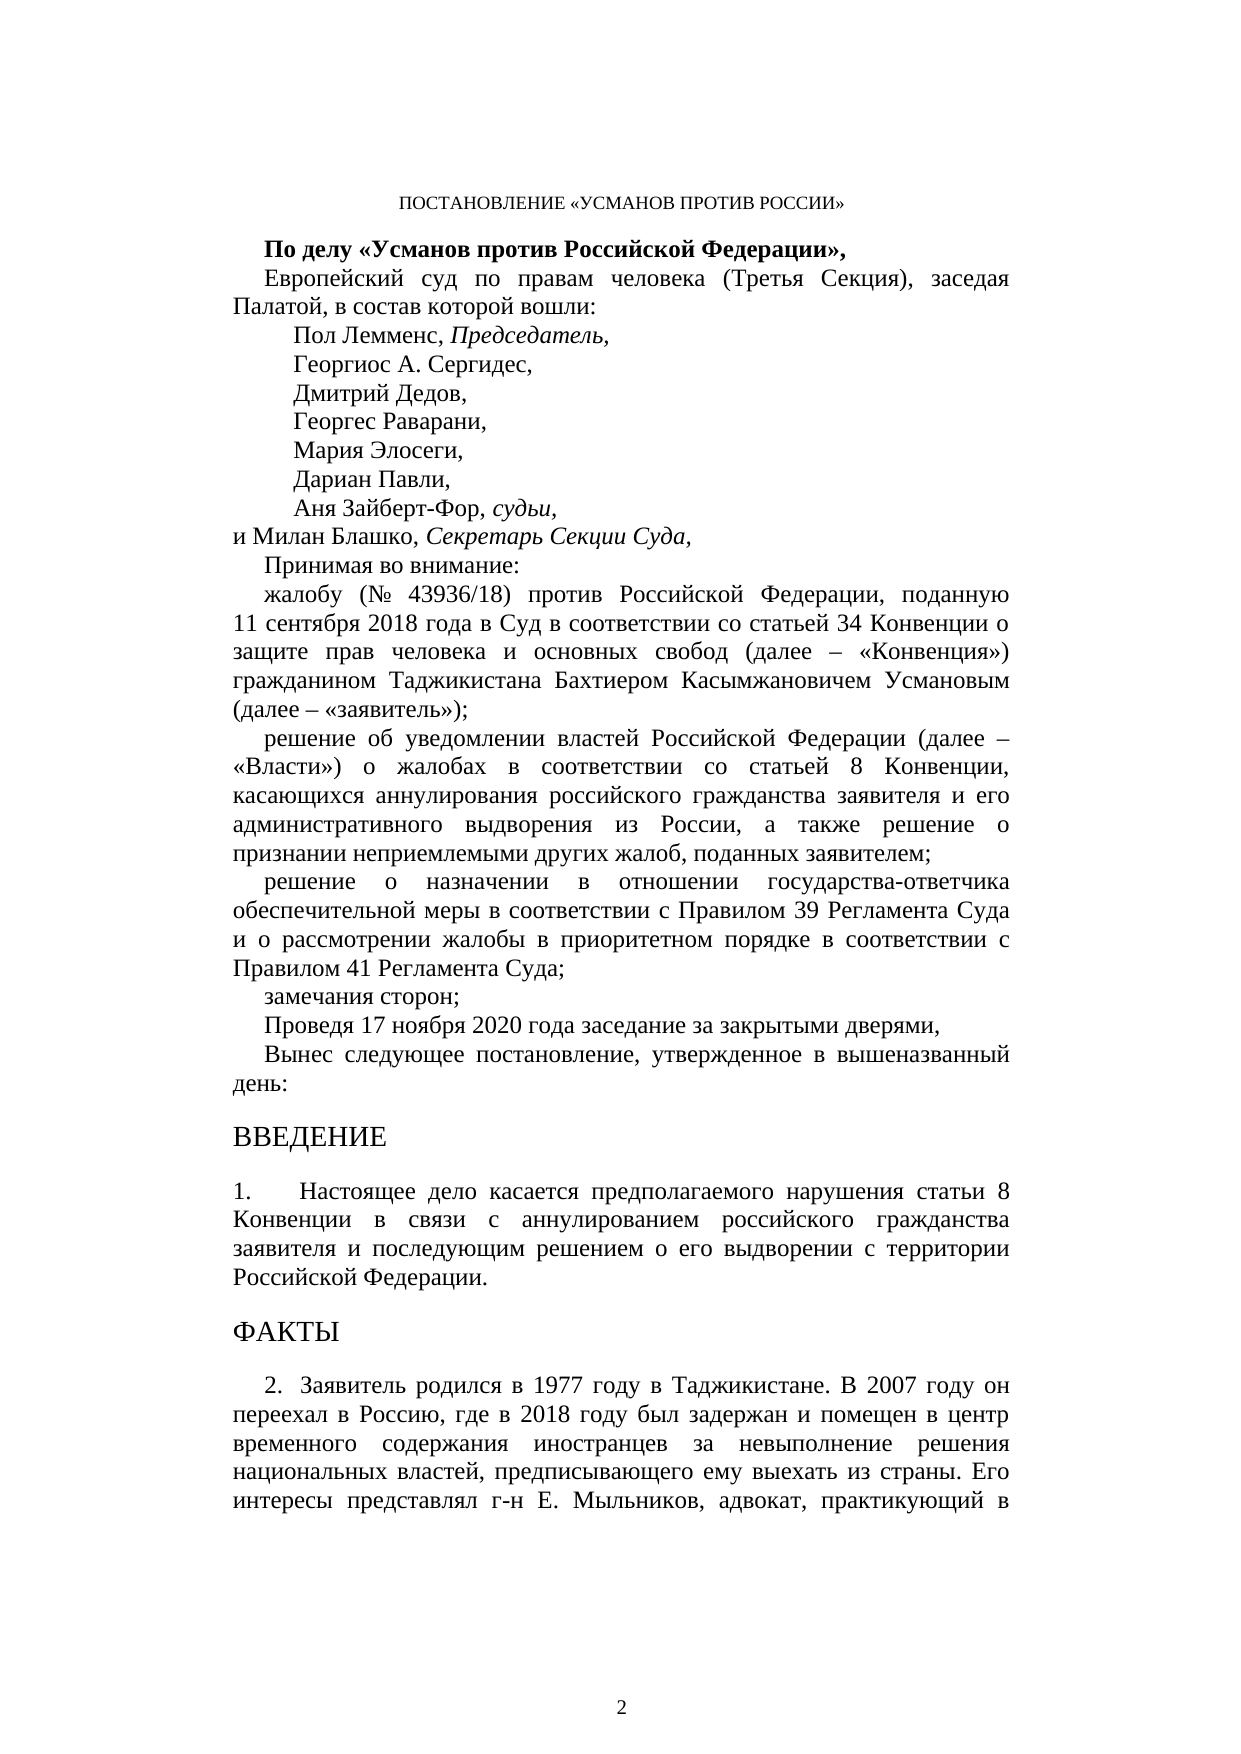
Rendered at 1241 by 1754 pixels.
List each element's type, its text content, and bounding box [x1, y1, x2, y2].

text ФАКТЫ [233, 1314, 1010, 1347]
text Аня Зайберт-Фор, судьи, [233, 493, 1010, 521]
text Мария Элосеги, [233, 435, 1010, 464]
text По делу «Усманов против Российской Федерации», [233, 234, 1010, 263]
text решение о назначении в отношении государства-ответчика обеспечительной меры в соответствии с Правилом 39 Регламента Суда и о рассмотрении жалобы в приоритетном порядке в соответствии с Правилом 41 Регламента Суда; [233, 866, 1010, 981]
text Проведя 17 ноября 2020 года заседание за закрытыми дверями, [233, 1010, 1010, 1039]
text Пол Лемменс, Председатель, [233, 320, 1010, 349]
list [233, 1370, 1010, 1514]
text замечания сторон; [233, 981, 1010, 1010]
text Дариан Павли, [233, 464, 1010, 493]
text Принимая во внимание: [233, 550, 1010, 579]
text Георгиос А. Сергидес, [233, 349, 1010, 378]
text Вынес следующее постановление, утвержденное в вышеназванный день: [233, 1039, 1010, 1096]
text Европейский суд по правам человека (Третья Секция), заседая Палатой, в состав которой вошли: [233, 263, 1010, 320]
list Настоящее дело касается предполагаемого нарушения статьи 8 Конвенции в связи с аннулированием российского гражданства заявителя и последующим решением о его выдворении с территории Российской Федерации. [233, 1176, 1010, 1291]
text и Милан Блашко, Секретарь Секции Суда, [233, 521, 1010, 550]
text ВВЕДЕНИЕ [233, 1119, 1010, 1153]
text решение об уведомлении властей Российской Федерации (далее – «Власти») о жалобах в соответствии со статьей 8 Конвенции, касающихся аннулирования российского гражданства заявителя и его административного выдворения из России, а также решение о признании неприемлемыми других жалоб, поданных заявителем; [233, 723, 1010, 866]
text жалобу (№ 43936/18) против Российской Федерации, поданную 11 сентября 2018 года в Суд в соответствии со статьей 34 Конвенции о защите прав человека и основных свобод (далее – «Конвенция») гражданином Таджикистана Бахтиером Касымжановичем Усмановым (далее – «заявитель»); [233, 579, 1010, 723]
text Георгес Раварани, [233, 406, 1010, 435]
text Дмитрий Дедов, [233, 378, 1010, 406]
